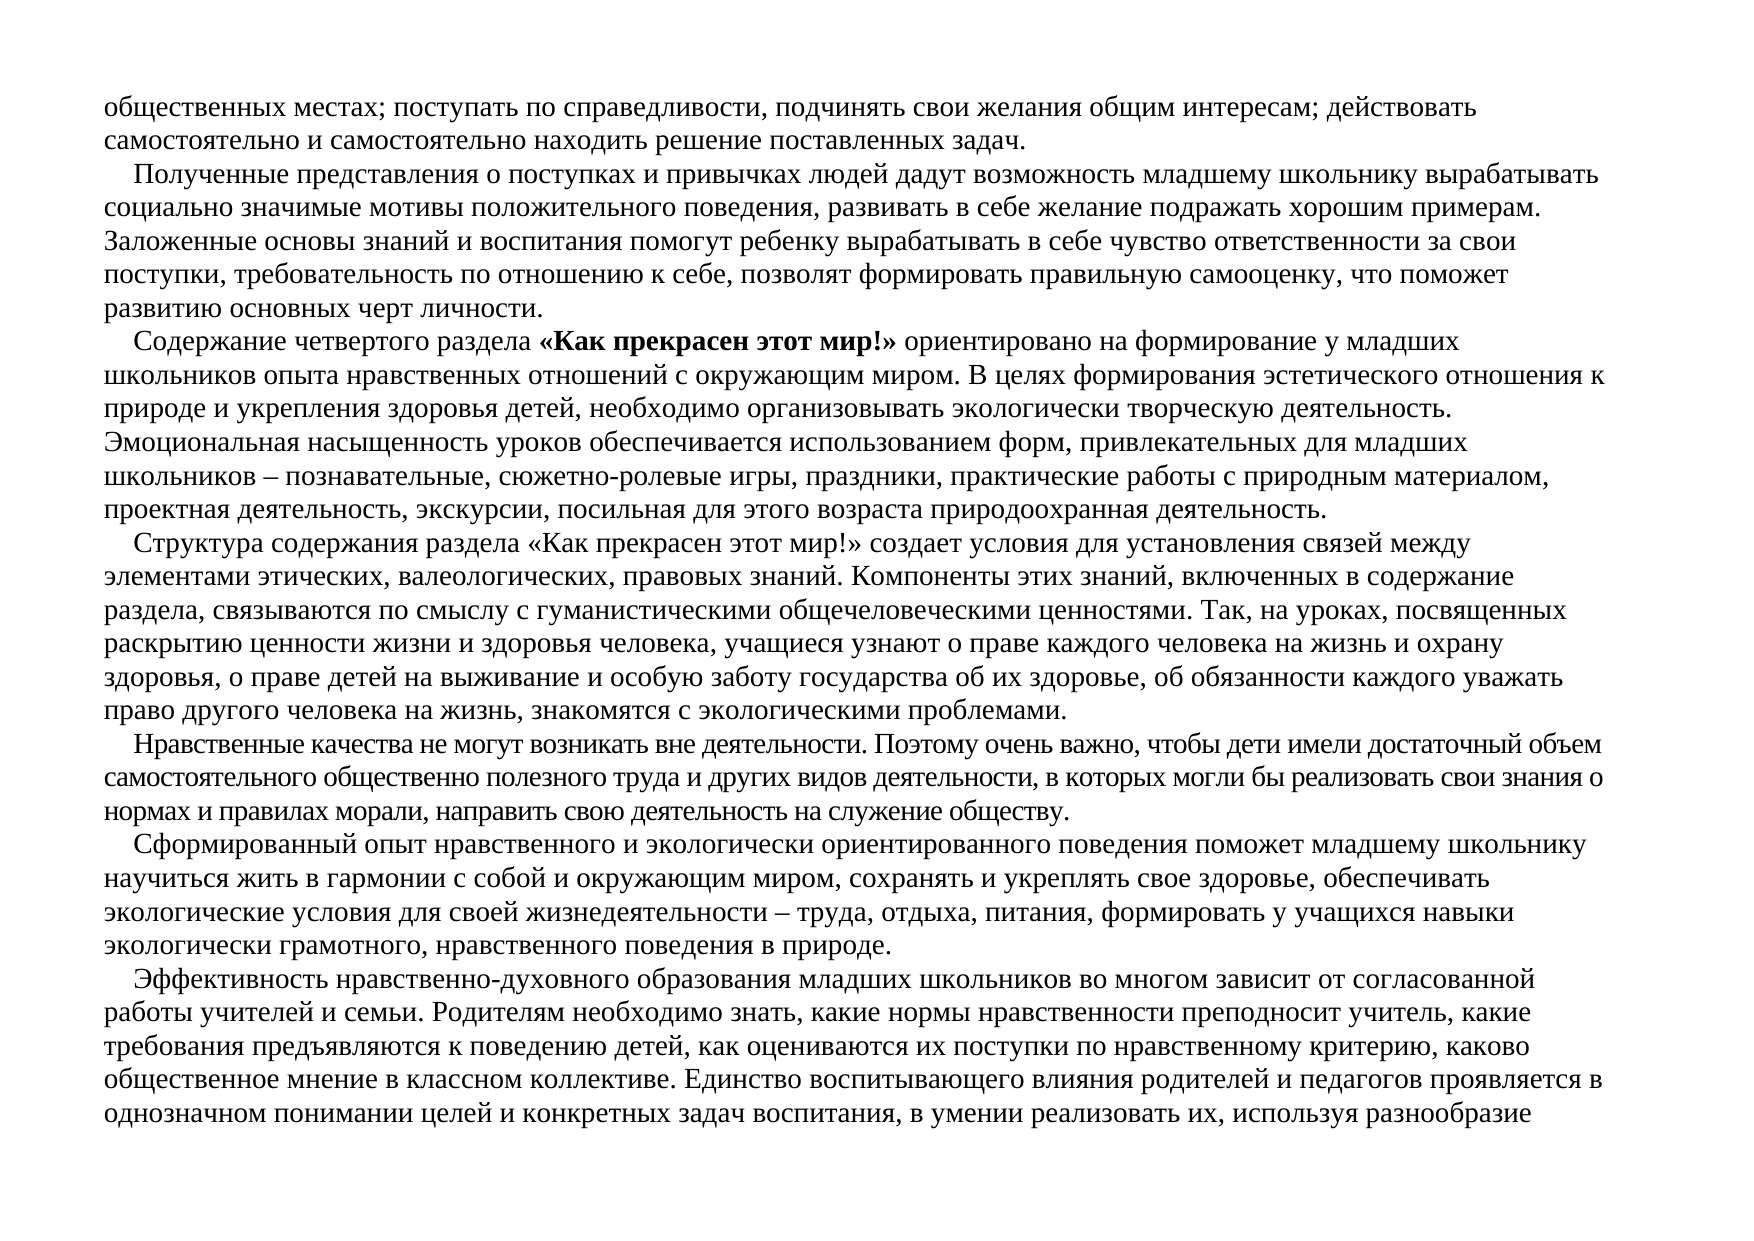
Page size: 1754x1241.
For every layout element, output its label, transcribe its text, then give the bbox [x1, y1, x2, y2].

text Структура содержания раздела «Как прекрасен этот мир!» создает условия для установления связей между элементами этических, валеологических, правовых знаний. Компоненты этих знаний, включенных в содержание раздела, связываются по смыслу с гуманистическими общечеловеческими ценностями. Так, на уроках, посвященных раскрытию ценности жизни и здоровья человека, учащиеся узнают о праве каждого человека на жизнь и охрану здоровья, о праве детей на выживание и особую заботу государства об их здоровье, об обязанности каждого уважать право другого человека на жизнь, знакомятся с экологическими проблемами. [103, 525, 1609, 726]
text Содержание четвертого раздела «Как прекрасен этот мир!» ориентировано на формирование у младших школьников опыта нравственных отношений с окружающим миром. В целях формирования эстетического отношения к природе и укрепления здоровья детей, необходимо организовывать экологически творческую деятельность. Эмоциональная насыщенность уроков обеспечивается использованием форм, привлекательных для младших школьников – познавательные, сюжетно-ролевые игры, праздники, практические работы с природным материалом, проектная деятельность, экскурсии, посильная для этого возраста природоохранная деятельность. [103, 323, 1609, 525]
text Полученные представления о поступках и привычках людей дадут возможность младшему школьнику вырабатывать социально значимые мотивы положительного поведения, развивать в себе желание подражать хорошим примерам. Заложенные основы знаний и воспитания помогут ребенку вырабатывать в себе чувство ответственности за свои поступки, требовательность по отношению к себе, позволят формировать правильную самооценку, что поможет развитию основных черт личности. [103, 156, 1609, 323]
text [103, 961, 1609, 1128]
text Нравственные качества не могут возникать вне деятельности. Поэтому очень важно, чтобы дети имели достаточный объем самостоятельного общественно полезного труда и других видов деятельности, в которых могли бы реализовать свои знания о нормах и правилах морали, направить свою деятельность на служение обществу. [103, 726, 1609, 827]
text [103, 89, 1609, 156]
text Сформированный опыт нравственного и экологически ориентированного поведения поможет младшему школьнику научиться жить в гармонии с собой и окружающим миром, сохранять и укреплять свое здоровье, обеспечивать экологические условия для своей жизнедеятельности – труда, отдыха, питания, формировать у учащихся навыки экологически грамотного, нравственного поведения в природе. [103, 827, 1609, 961]
